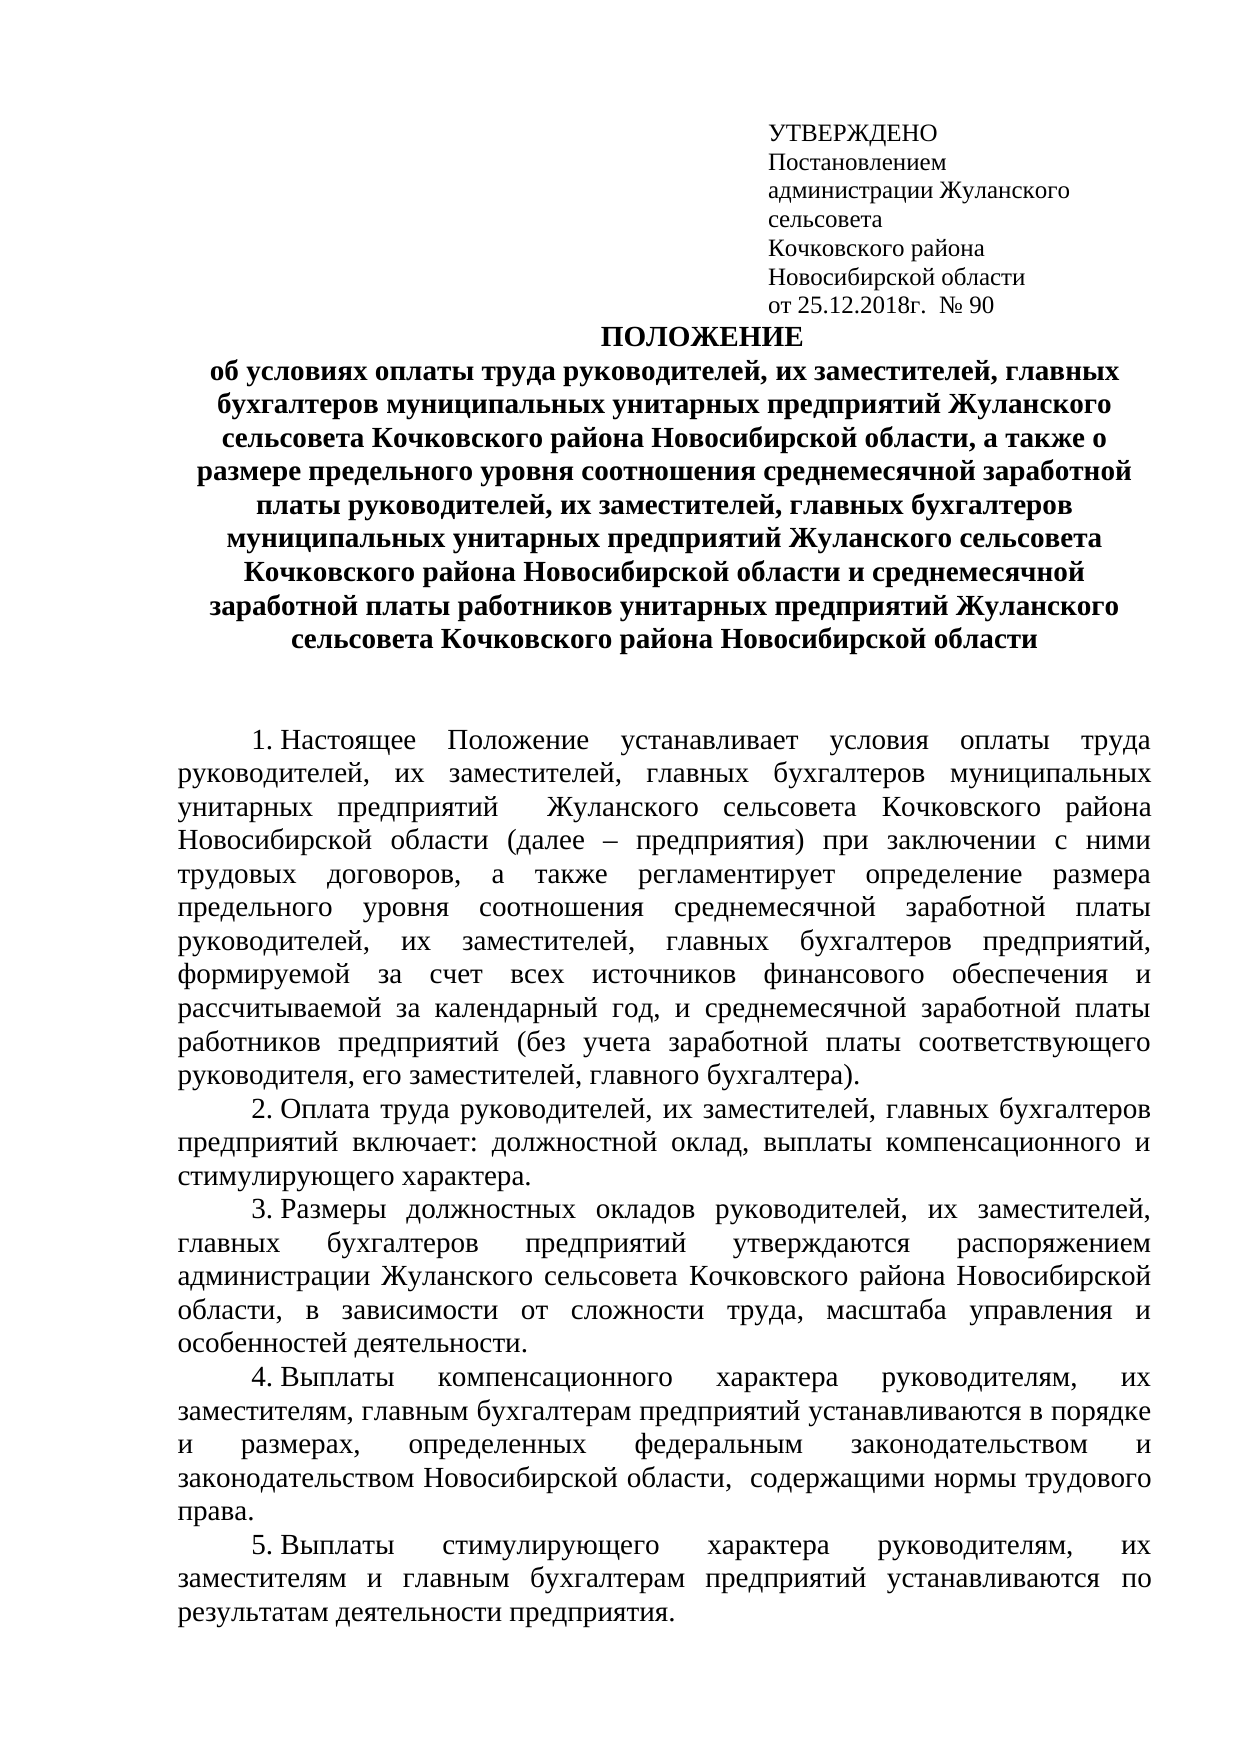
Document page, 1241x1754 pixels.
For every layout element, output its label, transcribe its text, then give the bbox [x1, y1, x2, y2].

text 5. Выплаты стимулирующего характера руководителям, их заместителям и главным бухгалтерам предприятий устанавливаются по результатам деятельности предприятия. [177, 1527, 1152, 1627]
text УТВЕРЖДЕНО [768, 118, 1152, 147]
text 1. Настоящее Положение устанавливает условия оплаты труда руководителей, их заместителей, главных бухгалтеров муниципальных унитарных предприятий Жуланского сельсовета Кочковского района Новосибирской области (далее – предприятия) при заключении с ними трудовых договоров, а также регламентирует определение размера предельного уровня соотношения среднемесячной заработной платы руководителей, их заместителей, главных бухгалтеров предприятий, формируемой за счет всех источников финансового обеспечения и рассчитываемой за календарный год, и среднемесячной заработной платы работников предприятий (без учета заработной платы соответствующего руководителя, его заместителей, главного бухгалтера). [177, 722, 1152, 1091]
text Кочковского района [768, 233, 1152, 262]
text 4. Выплаты компенсационного характера руководителям, их заместителям, главным бухгалтерам предприятий устанавливаются в порядке и размерах, определенных федеральным законодательством и законодательством Новосибирской области, содержащими нормы трудового права. [177, 1359, 1152, 1527]
text от 25.12.2018г. № 90 [768, 291, 1152, 319]
title об условиях оплаты труда руководителей, их заместителей, главных бухгалтеров муниципальных унитарных предприятий Жуланского сельсовета Кочковского района Новосибирской области, а также о размере предельного уровня соотношения среднемесячной заработной платы руководителей, их заместителей, главных бухгалтеров муниципальных унитарных предприятий Жуланского сельсовета Кочковского района Новосибирской области и среднемесячной заработной платы работников унитарных предприятий Жуланского сельсовета Кочковского района Новосибирской области [177, 353, 1152, 655]
text 3. Размеры должностных окладов руководителей, их заместителей, главных бухгалтеров предприятий утверждаются распоряжением администрации Жуланского сельсовета Кочковского района Новосибирской области, в зависимости от сложности труда, масштаба управления и особенностей деятельности. [177, 1191, 1152, 1359]
text ПОЛОЖЕНИЕ [177, 319, 1152, 353]
text администрации Жуланского сельсовета [768, 176, 1152, 233]
text Новосибирской области [768, 262, 1152, 291]
text Постановлением [768, 147, 1152, 176]
text 2. Оплата труда руководителей, их заместителей, главных бухгалтеров предприятий включает: должностной оклад, выплаты компенсационного и стимулирующего характера. [177, 1091, 1152, 1191]
